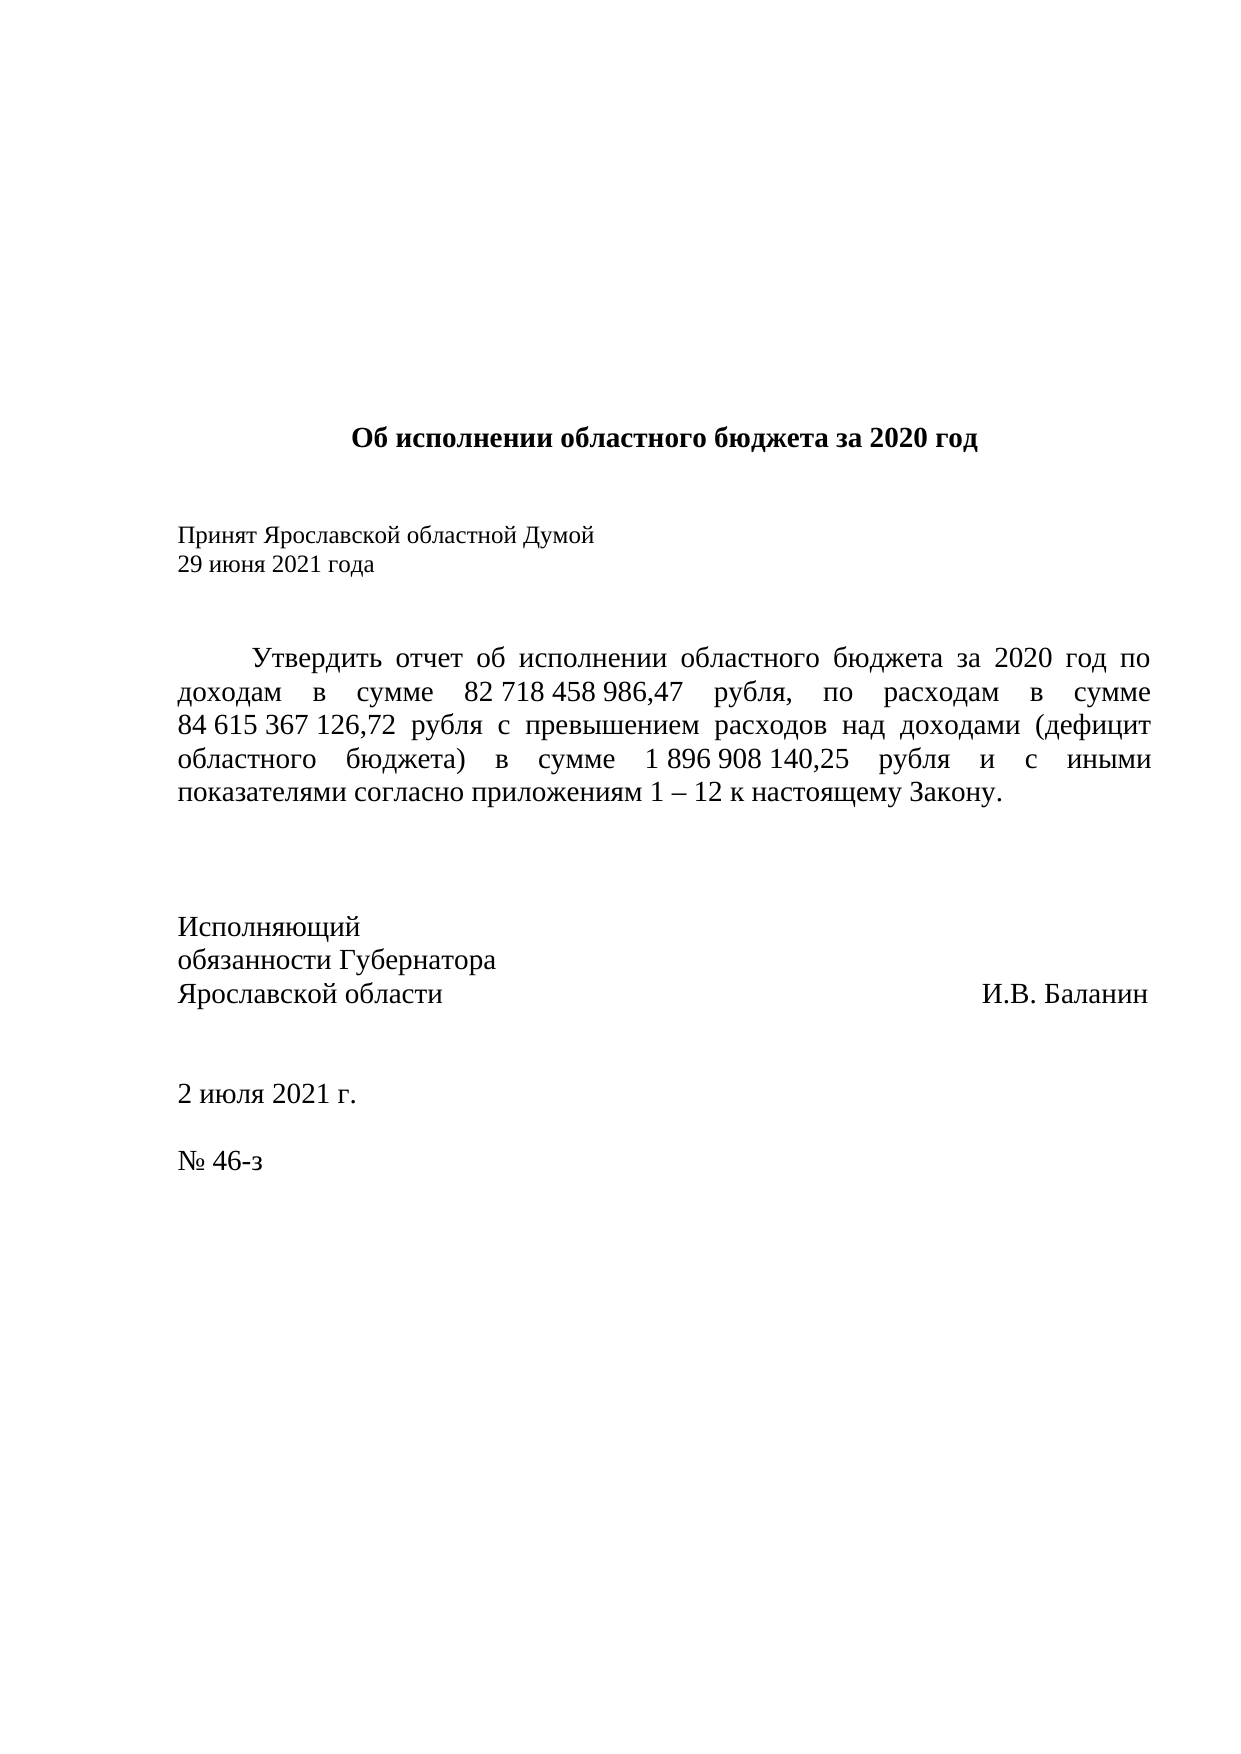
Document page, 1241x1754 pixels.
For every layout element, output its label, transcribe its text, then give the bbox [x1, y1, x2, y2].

subtitle Исполняющий [177, 909, 1152, 942]
text Об исполнении областного бюджета за 2020 год [177, 420, 1152, 453]
text 29 июня 2021 года [177, 549, 1152, 578]
text Принят Ярославской областной Думой [177, 521, 1152, 549]
subtitle Ярославской области И.В. Баланин [177, 976, 1152, 1009]
text Утвердить отчет об исполнении областного бюджета за 2020 год по доходам в сумме 82 718 458 986,47 рубля, по расходам в сумме 84 615 367 126,72 рубля с превышением расходов над доходами (дефицит областного бюджета) в сумме 1 896 908 140,25 рубля и с иными показателями согласно приложениям 1 – 12 к настоящему Закону. [177, 640, 1152, 808]
text № 46-з [177, 1143, 1152, 1177]
text 2 июля 2021 г. [177, 1076, 1152, 1110]
subtitle обязанности Губернатора [177, 942, 1152, 976]
